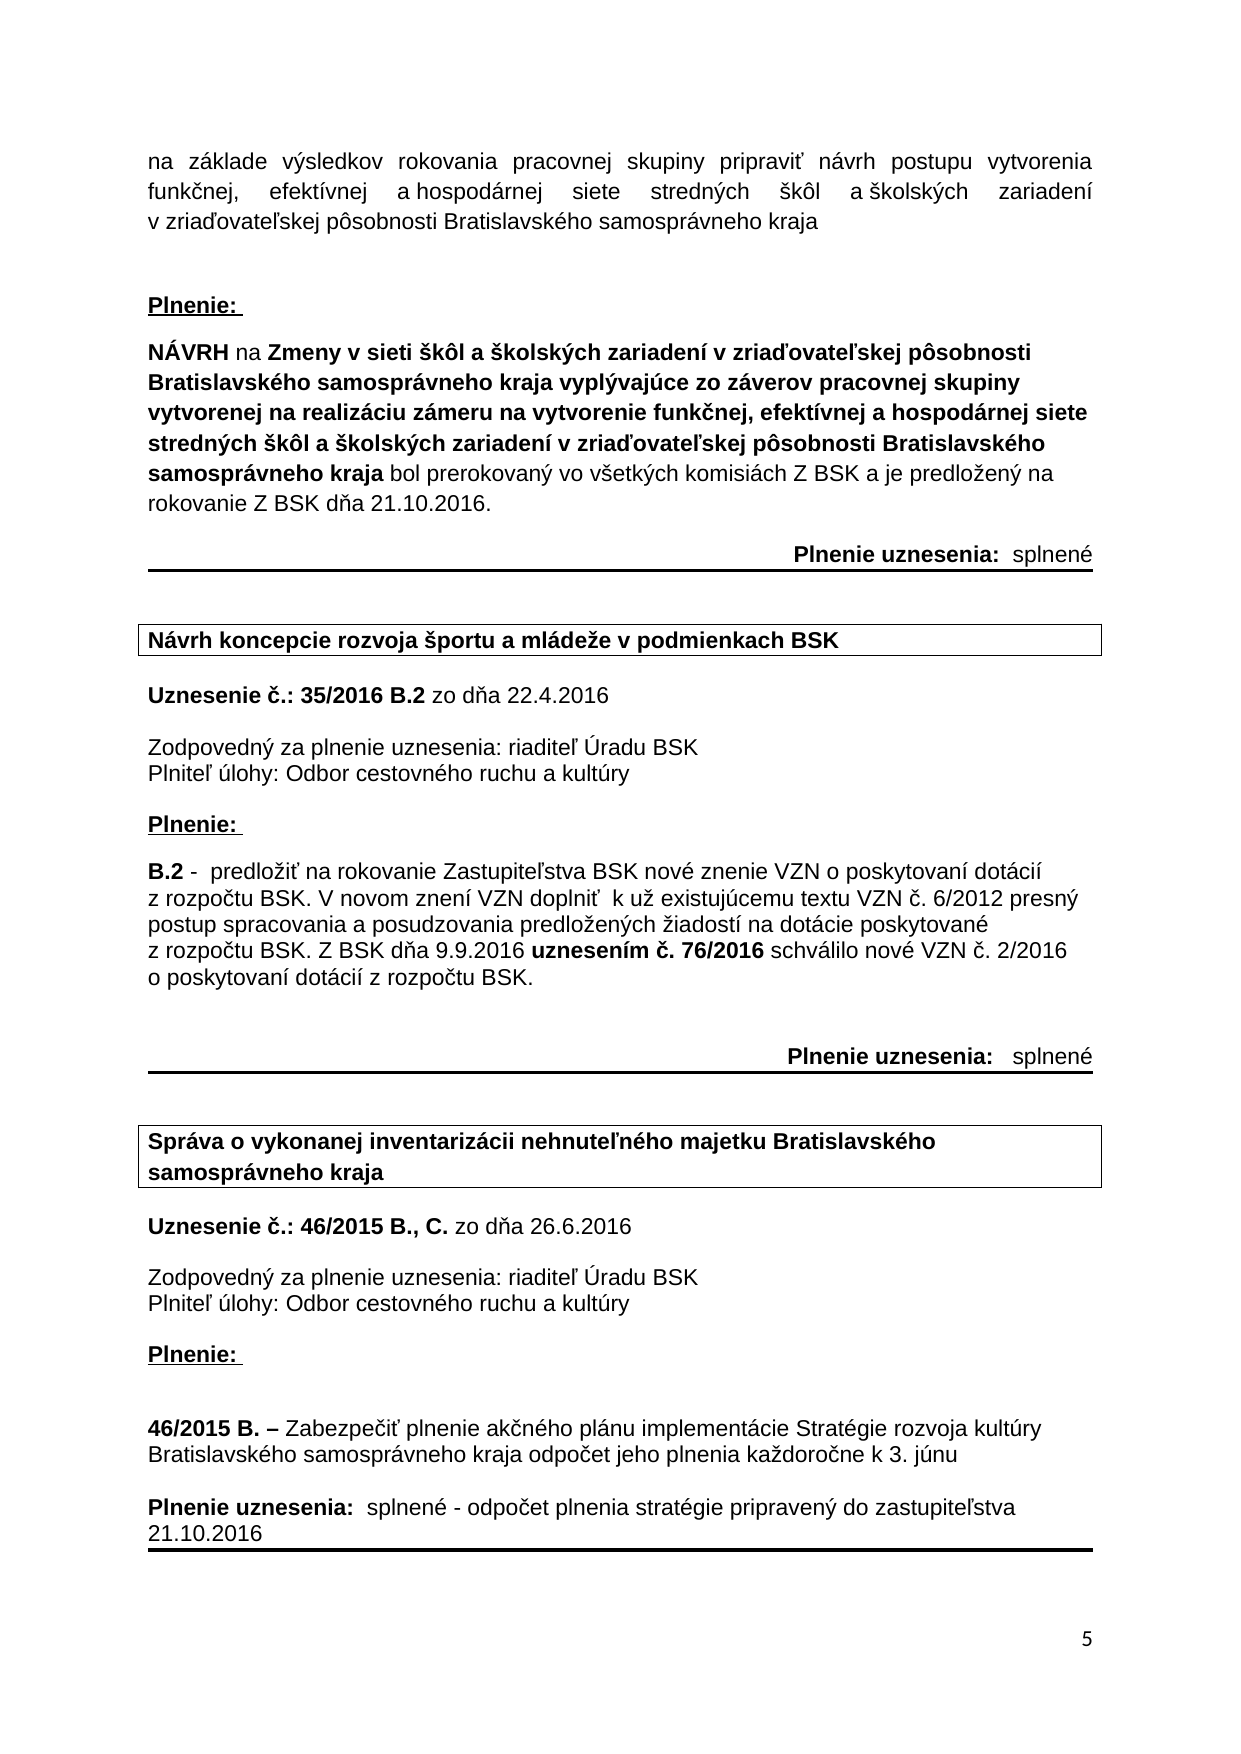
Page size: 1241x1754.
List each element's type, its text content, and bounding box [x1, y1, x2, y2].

text Uznesenie č.: 35/2016 B.2 zo dňa 22.4.2016 [148, 682, 1093, 709]
text Plniteľ úlohy: Odbor cestovného ruchu a kultúry [148, 1290, 1093, 1316]
text Uznesenie č.: 46/2015 B., C. zo dňa 26.6.2016 [148, 1213, 1093, 1239]
text Návrh koncepcie rozvoja športu a mládeže v podmienkach BSK [139, 625, 1101, 655]
text Plnenie uznesenia: splnené [148, 1043, 1093, 1071]
text na základe výsledkov rokovania pracovnej skupiny pripraviť návrh postupu vytvorenia funkčnej, efektívnej a hospodárnej siete stredných škôl a školských zariadení v zriaďovateľskej pôsobnosti Bratislavského samosprávneho kraja [148, 148, 1093, 234]
text Plnenie uznesenia: splnené [148, 541, 1093, 569]
text Zodpovedný za plnenie uznesenia: riaditeľ Úradu BSK [148, 1264, 1093, 1290]
text 46/2015 B. – Zabezpečiť plnenie akčného plánu implementácie Stratégie rozvoja kultúry Bratislavského samosprávneho kraja odpočet jeho plnenia každoročne k 3. júnu [148, 1415, 1093, 1467]
text Plnenie: [148, 1341, 1089, 1367]
text Plnenie: [148, 811, 1089, 837]
text Správa o vykonanej inventarizácii nehnuteľného majetku Bratislavského samosprávneho kraja [139, 1126, 1101, 1187]
text B.2 - predložiť na rokovanie Zastupiteľstva BSK nové znenie VZN o poskytovaní dotácií z rozpočtu BSK. V novom znení VZN doplniť k už existujúcemu textu VZN č. 6/2012 presný postup spracovania a posudzovania predložených žiadostí na dotácie poskytované z rozpočtu BSK. Z BSK dňa 9.9.2016 uznesením č. 76/2016 schválilo nové VZN č. 2/2016 o poskytovaní dotácií z rozpočtu BSK. [148, 858, 1093, 990]
text NÁVRH na Zmeny v sieti škôl a školských zariadení v zriaďovateľskej pôsobnosti Bratislavského samosprávneho kraja vyplývajúce zo záverov pracovnej skupiny vytvorenej na realizáciu zámeru na vytvorenie funkčnej, efektívnej a hospodárnej siete stredných škôl a školských zariadení v zriaďovateľskej pôsobnosti Bratislavského samosprávneho kraja bol prerokovaný vo všetkých komisiách Z BSK a je predložený na rokovanie Z BSK dňa 21.10.2016. [148, 339, 1093, 516]
text Zodpovedný za plnenie uznesenia: riaditeľ Úradu BSK [148, 733, 1093, 760]
text Plnenie uznesenia: splnené - odpočet plnenia stratégie pripravený do zastupiteľstva 21.10.2016 [148, 1494, 1093, 1548]
text Plnenie: [148, 292, 1089, 318]
text Plniteľ úlohy: Odbor cestovného ruchu a kultúry [148, 760, 1093, 786]
